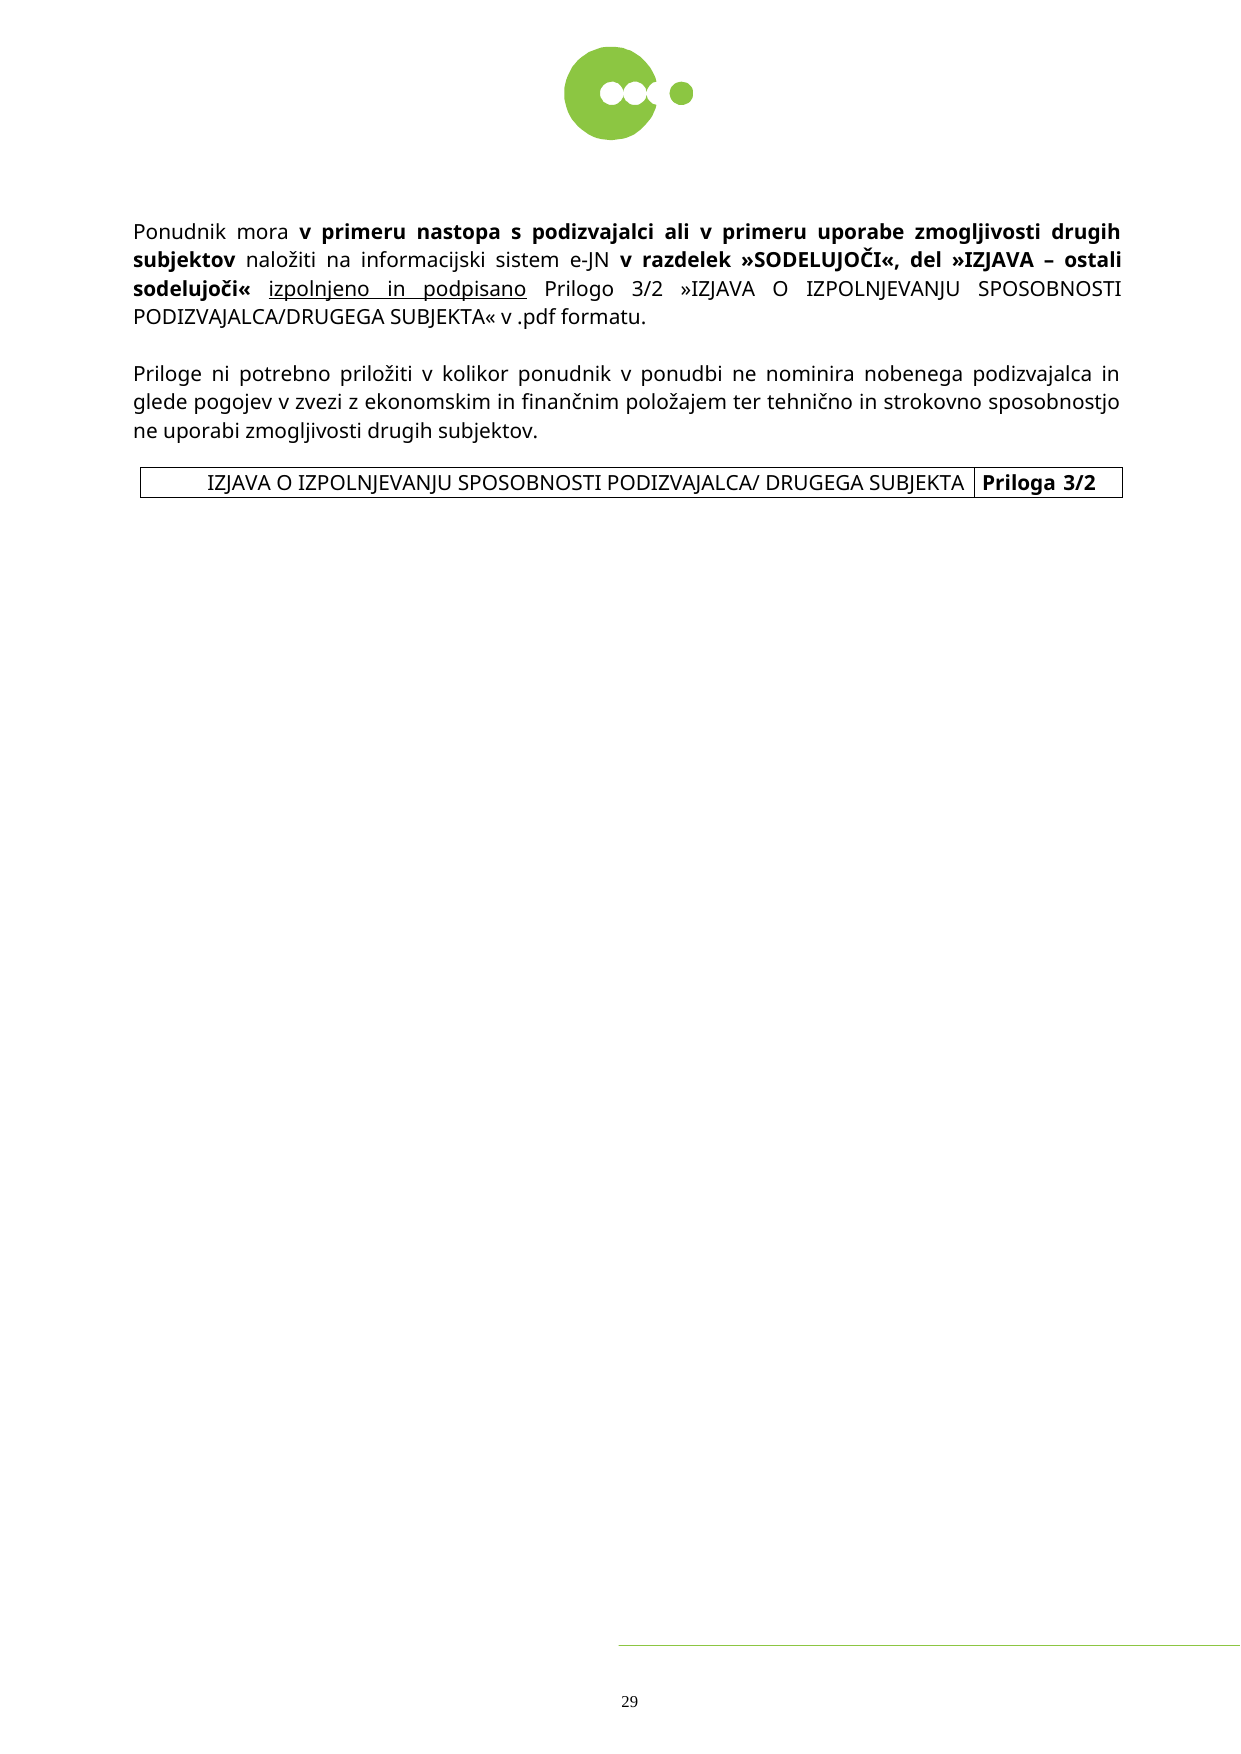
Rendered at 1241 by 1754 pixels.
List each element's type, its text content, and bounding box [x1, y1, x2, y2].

table_header 3/2 [1063, 468, 1122, 497]
table_header IZJAVA O IZPOLNJEVANJU SPOSOBNOSTI PODIZVAJALCA/ DRUGEGA SUBJEKTA [200, 468, 974, 497]
table_header [141, 468, 200, 497]
table_header Priloga [975, 468, 1063, 497]
text Priloge ni potrebno priložiti v kolikor ponudnik v ponudbi ne nominira nobenega podizvajalca in glede pogojev v zvezi z ekonomskim in finančnim položajem ter tehnično in strokovno sposobnostjo ne uporabi zmogljivosti drugih subjektov. [133, 359, 1122, 444]
text Ponudnik mora v primeru nastopa s podizvajalci ali v primeru uporabe zmogljivosti drugih subjektov naložiti na informacijski sistem e-JN v razdelek »SODELUJOČI«, del »IZJAVA – ostali sodelujoči« izpolnjeno in podpisano Prilogo 3/2 »IZJAVA O IZPOLNJEVANJU SPOSOBNOSTI PODIZVAJALCA/DRUGEGA SUBJEKTA« v .pdf formatu. [133, 217, 1122, 331]
